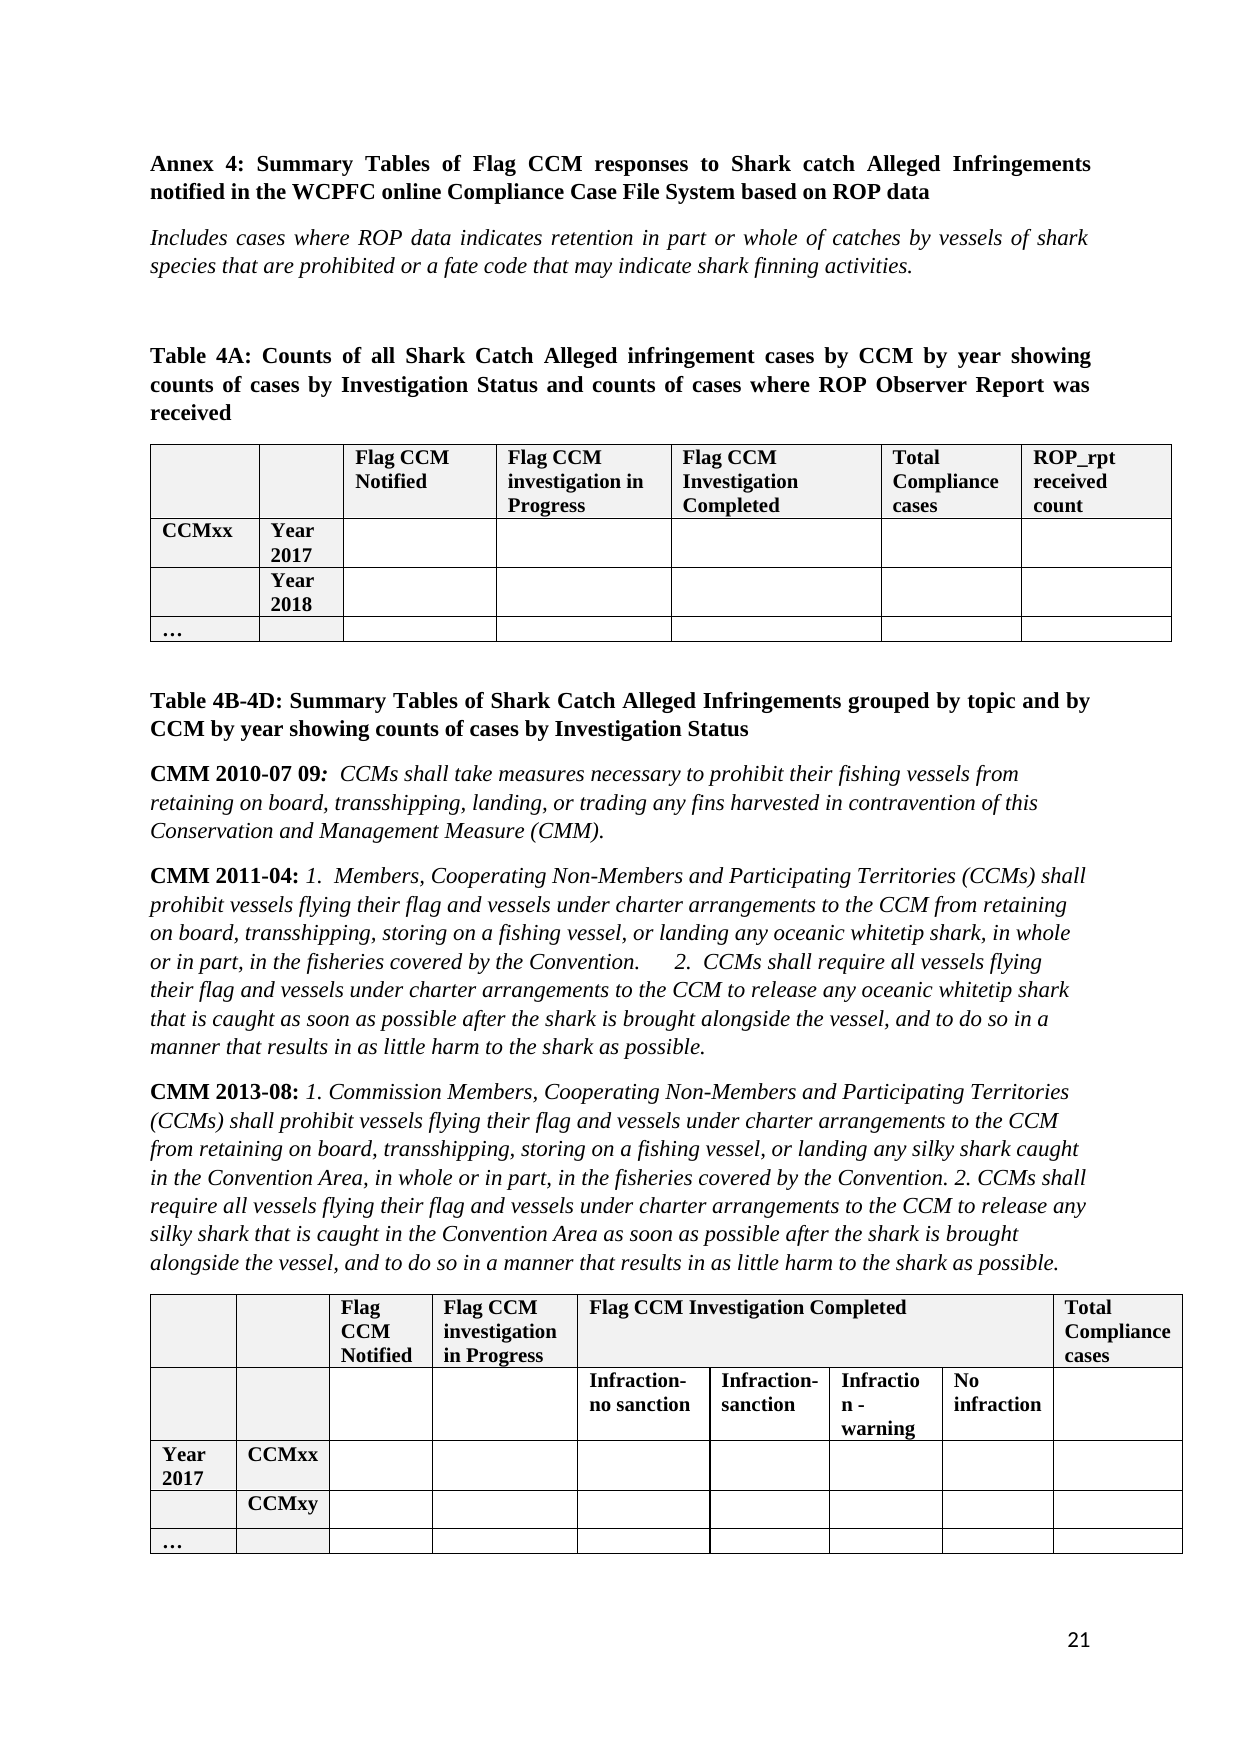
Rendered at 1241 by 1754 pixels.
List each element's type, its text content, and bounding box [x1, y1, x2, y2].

table_header Flag CCM Notified [344, 445, 496, 517]
table_cell [151, 568, 259, 616]
table_cell [260, 617, 343, 641]
text Includes cases where ROP data indicates retention in part or whole of catches by vessels of shark species that are prohibited or a fate code that may indicate shark finning activities. [150, 223, 1092, 278]
table_cell [578, 1491, 709, 1528]
table_cell [711, 1441, 829, 1489]
table_header [237, 1295, 329, 1367]
table_cell Infraction-no sanction [578, 1368, 709, 1440]
table_cell [882, 519, 1021, 567]
table_header [151, 1295, 236, 1367]
table_cell [943, 1529, 1053, 1553]
table_cell [578, 1441, 709, 1489]
table_cell [830, 1529, 942, 1553]
table_cell [711, 1491, 829, 1528]
table_cell [1054, 1368, 1182, 1440]
table_cell [433, 1441, 577, 1489]
table_header Flag CCM investigation in Progress [433, 1295, 577, 1367]
table_cell CCMxy [237, 1491, 329, 1528]
table_cell Year 2018 [260, 568, 343, 616]
table_cell [237, 1368, 329, 1440]
table_cell [1022, 617, 1171, 641]
table_cell [1022, 519, 1171, 567]
table_cell [497, 519, 671, 567]
table_cell [151, 1491, 236, 1528]
table_cell [330, 1441, 432, 1489]
text Table 4B-4D: Summary Tables of Shark Catch Alleged Infringements grouped by topic and by CCM by year showing counts of cases by Investigation Status [150, 687, 1092, 742]
table_cell [237, 1529, 329, 1553]
table_header ROP_rpt received count [1022, 445, 1171, 517]
table_cell [830, 1441, 942, 1489]
table_cell [330, 1529, 432, 1553]
table_header Total Compliance cases [882, 445, 1021, 517]
table_cell [330, 1491, 432, 1528]
table_cell [943, 1491, 1053, 1528]
table_cell [497, 617, 671, 641]
table_cell [1054, 1441, 1182, 1489]
table_cell Year 2017 [260, 519, 343, 567]
table_header [260, 445, 343, 517]
table_cell [830, 1491, 942, 1528]
table_cell [1022, 568, 1171, 616]
text CMM 2013-08: 1. Commission Members, Cooperating Non-Members and Participating Territories (CCMs) shall prohibit vessels flying their flag and vessels under charter arrangements to the CCM from retaining on board, transshipping, storing on a fishing vessel, or landing any silky shark caught in the Convention Area, in whole or in part, in the fisheries covered by the Convention. 2. CCMs shall require all vessels flying their flag and vessels under charter arrangements to the CCM to release any silky shark that is caught in the Convention Area as soon as possible after the shark is brought alongside the vessel, and to do so in a manner that results in as little harm to the shark as possible. [150, 1078, 1090, 1275]
table_cell [672, 519, 881, 567]
table_cell [1054, 1529, 1182, 1553]
table_cell … [151, 1529, 236, 1553]
table_cell Infraction - warning [830, 1368, 942, 1440]
table_cell [344, 568, 496, 616]
table_cell CCMxx [151, 519, 259, 567]
table_cell [344, 519, 496, 567]
table_header Flag CCM Notified [330, 1295, 432, 1367]
text Table 4A: Counts of all Shark Catch Alleged infringement cases by CCM by year showing counts of cases by Investigation Status and counts of cases where ROP Observer Report was received [150, 342, 1092, 425]
table_cell [882, 617, 1021, 641]
table_cell [433, 1529, 577, 1553]
table_header Flag CCM Investigation Completed [672, 445, 881, 517]
table_header Flag CCM Investigation Completed [578, 1295, 1053, 1367]
table_cell [330, 1368, 432, 1440]
text CMM 2011-04: 1. Members, Cooperating Non-Members and Participating Territories (CCMs) shall prohibit vessels flying their flag and vessels under charter arrangements to the CCM from retaining on board, transshipping, storing on a fishing vessel, or landing any oceanic whitetip shark, in whole or in part, in the fisheries covered by the Convention. 2. CCMs shall require all vessels flying their flag and vessels under charter arrangements to the CCM to release any oceanic whitetip shark that is caught as soon as possible after the shark is brought alongside the vessel, and to do so in a manner that results in as little harm to the shark as possible. [150, 862, 1090, 1059]
text Annex 4: Summary Tables of Flag CCM responses to Shark catch Alleged Infringements notified in the WCPFC online Compliance Case File System based on ROP data [150, 150, 1092, 205]
text CMM 2010-07 09: CCMs shall take measures necessary to prohibit their fishing vessels from retaining on board, transshipping, landing, or trading any fins harvested in contravention of this Conservation and Management Measure (CMM). [150, 761, 1090, 844]
table_cell Infraction-sanction [711, 1368, 829, 1440]
table_cell [882, 568, 1021, 616]
table_cell [433, 1368, 577, 1440]
table_cell Year 2017 [151, 1441, 236, 1489]
table_cell [344, 617, 496, 641]
table_cell [151, 1368, 236, 1440]
table_cell [672, 568, 881, 616]
table_cell [433, 1491, 577, 1528]
table_cell No infraction [943, 1368, 1053, 1440]
table_cell CCMxx [237, 1441, 329, 1489]
table_cell [1054, 1491, 1182, 1528]
table_header Total Compliance cases [1054, 1295, 1182, 1367]
table_header [151, 445, 259, 517]
table_header Flag CCM investigation in Progress [497, 445, 671, 517]
table_cell … [151, 617, 259, 641]
table_cell [578, 1529, 709, 1553]
table_cell [943, 1441, 1053, 1489]
table_cell [672, 617, 881, 641]
table_cell [711, 1529, 829, 1553]
table_cell [497, 568, 671, 616]
